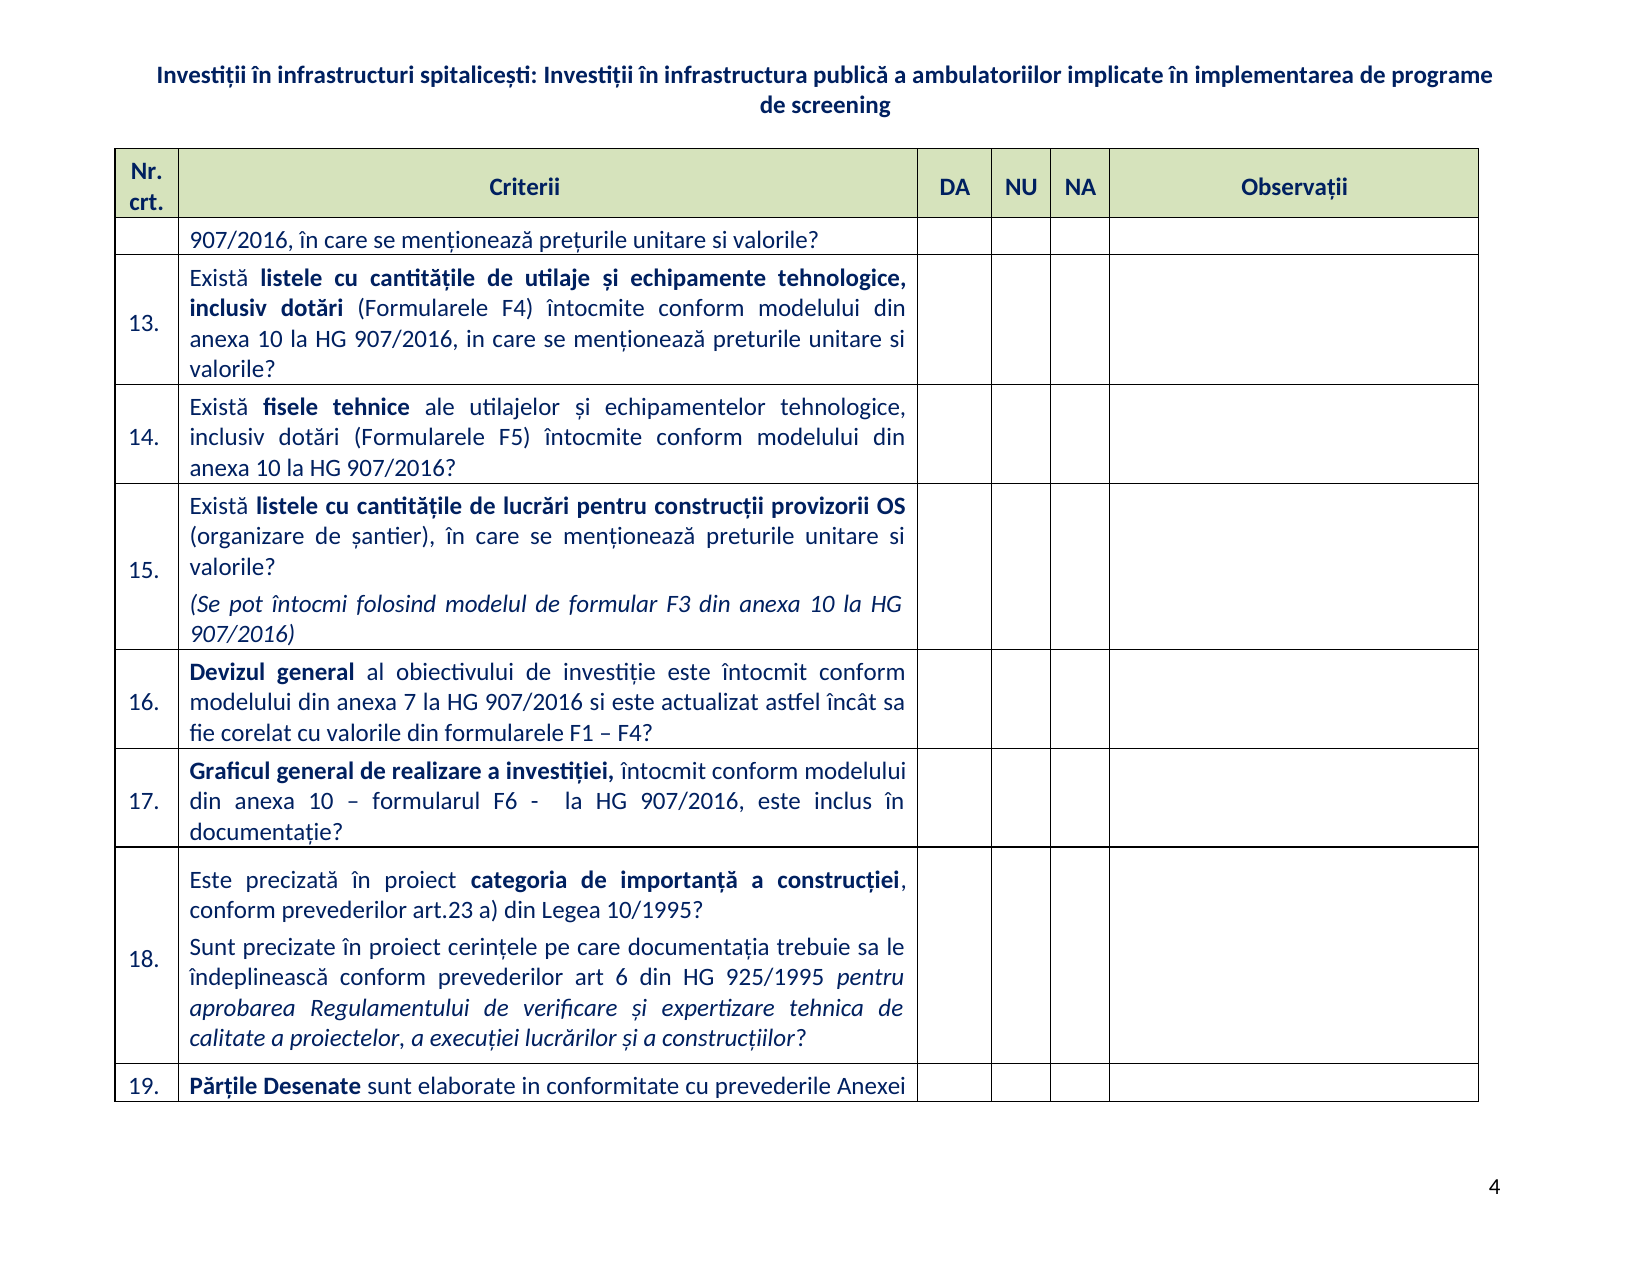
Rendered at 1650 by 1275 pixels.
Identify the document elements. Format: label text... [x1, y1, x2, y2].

table_header Criterii [179, 149, 917, 217]
table_header DA [918, 149, 991, 217]
table_cell [1110, 749, 1478, 846]
table_cell [992, 1064, 1050, 1101]
table_cell [992, 218, 1050, 254]
table_cell [1051, 255, 1109, 384]
table_cell [116, 749, 178, 846]
table_cell [918, 484, 991, 649]
table_cell Graficul general de realizare a investiției, întocmit conform modelului din anexa 10 – formularul F6 - la HG 907/2016, este inclus în documentație? [179, 749, 917, 846]
table_cell [918, 1064, 991, 1101]
table_cell [992, 650, 1050, 748]
table_cell [1051, 218, 1109, 254]
table_cell Există listele cu cantitățile de utilaje şi echipamente tehnologice, inclusiv dotări (Formularele F4) întocmite conform modelului din anexa 10 la HG 907/2016, in care se menționează preturile unitare si valorile? [179, 255, 917, 384]
table_cell [1110, 218, 1478, 254]
table_cell [116, 1064, 178, 1101]
table_cell Există fisele tehnice ale utilajelor şi echipamentelor tehnologice, inclusiv dotări (Formularele F5) întocmite conform modelului din anexa 10 la HG 907/2016? [179, 385, 917, 483]
table_cell [992, 255, 1050, 384]
table_cell [116, 650, 178, 748]
table_cell [918, 255, 991, 384]
table_cell [1051, 1064, 1109, 1101]
table_cell [1051, 385, 1109, 483]
table_cell [918, 749, 991, 846]
table_cell [918, 385, 991, 483]
table_cell [116, 848, 178, 1063]
table_cell [1110, 848, 1478, 1063]
table_cell [1110, 650, 1478, 748]
table_cell Devizul general al obiectivului de investiție este întocmit conform modelului din anexa 7 la HG 907/2016 si este actualizat astfel încât sa fie corelat cu valorile din formularele F1 – F4? [179, 650, 917, 748]
table_cell [918, 218, 991, 254]
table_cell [179, 218, 917, 254]
table_cell [1051, 848, 1109, 1063]
table_header NA [1051, 149, 1109, 217]
table_cell [992, 484, 1050, 649]
table_cell Există listele cu cantitățile de lucrări pentru construcții provizorii OS (organizare de șantier), în care se menționează preturile unitare si valorile? (Se pot întocmi folosind modelul de formular F3 din anexa 10 la HG 907/2016) [179, 484, 917, 649]
table_cell [116, 385, 178, 483]
table_header Nr. crt. [116, 149, 178, 217]
table_cell [1110, 385, 1478, 483]
table_cell [992, 385, 1050, 483]
table_header Observații [1110, 149, 1478, 217]
table_cell [918, 848, 991, 1063]
table_cell [918, 650, 991, 748]
table_cell [116, 255, 178, 384]
table_cell Este precizată în proiect categoria de importanță a construcției, conform prevederilor art.23 a) din Legea 10/1995? Sunt precizate în proiect cerințele pe care documentația trebuie sa le îndeplinească conform prevederilor art 6 din HG 925/1995 pentru aprobarea Regulamentului de verificare şi expertizare tehnica de calitate a proiectelor, a execuției lucrărilor şi a construcțiilor? [179, 848, 917, 1063]
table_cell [179, 1064, 917, 1101]
table_cell [1051, 650, 1109, 748]
table_cell [116, 484, 178, 649]
table_header NU [992, 149, 1050, 217]
table_cell [1051, 749, 1109, 846]
table_cell [1110, 1064, 1478, 1101]
table_cell [1110, 255, 1478, 384]
table_cell [1110, 484, 1478, 649]
table_cell [992, 848, 1050, 1063]
table_cell [1051, 484, 1109, 649]
table_cell [992, 749, 1050, 846]
table_cell [116, 218, 178, 254]
